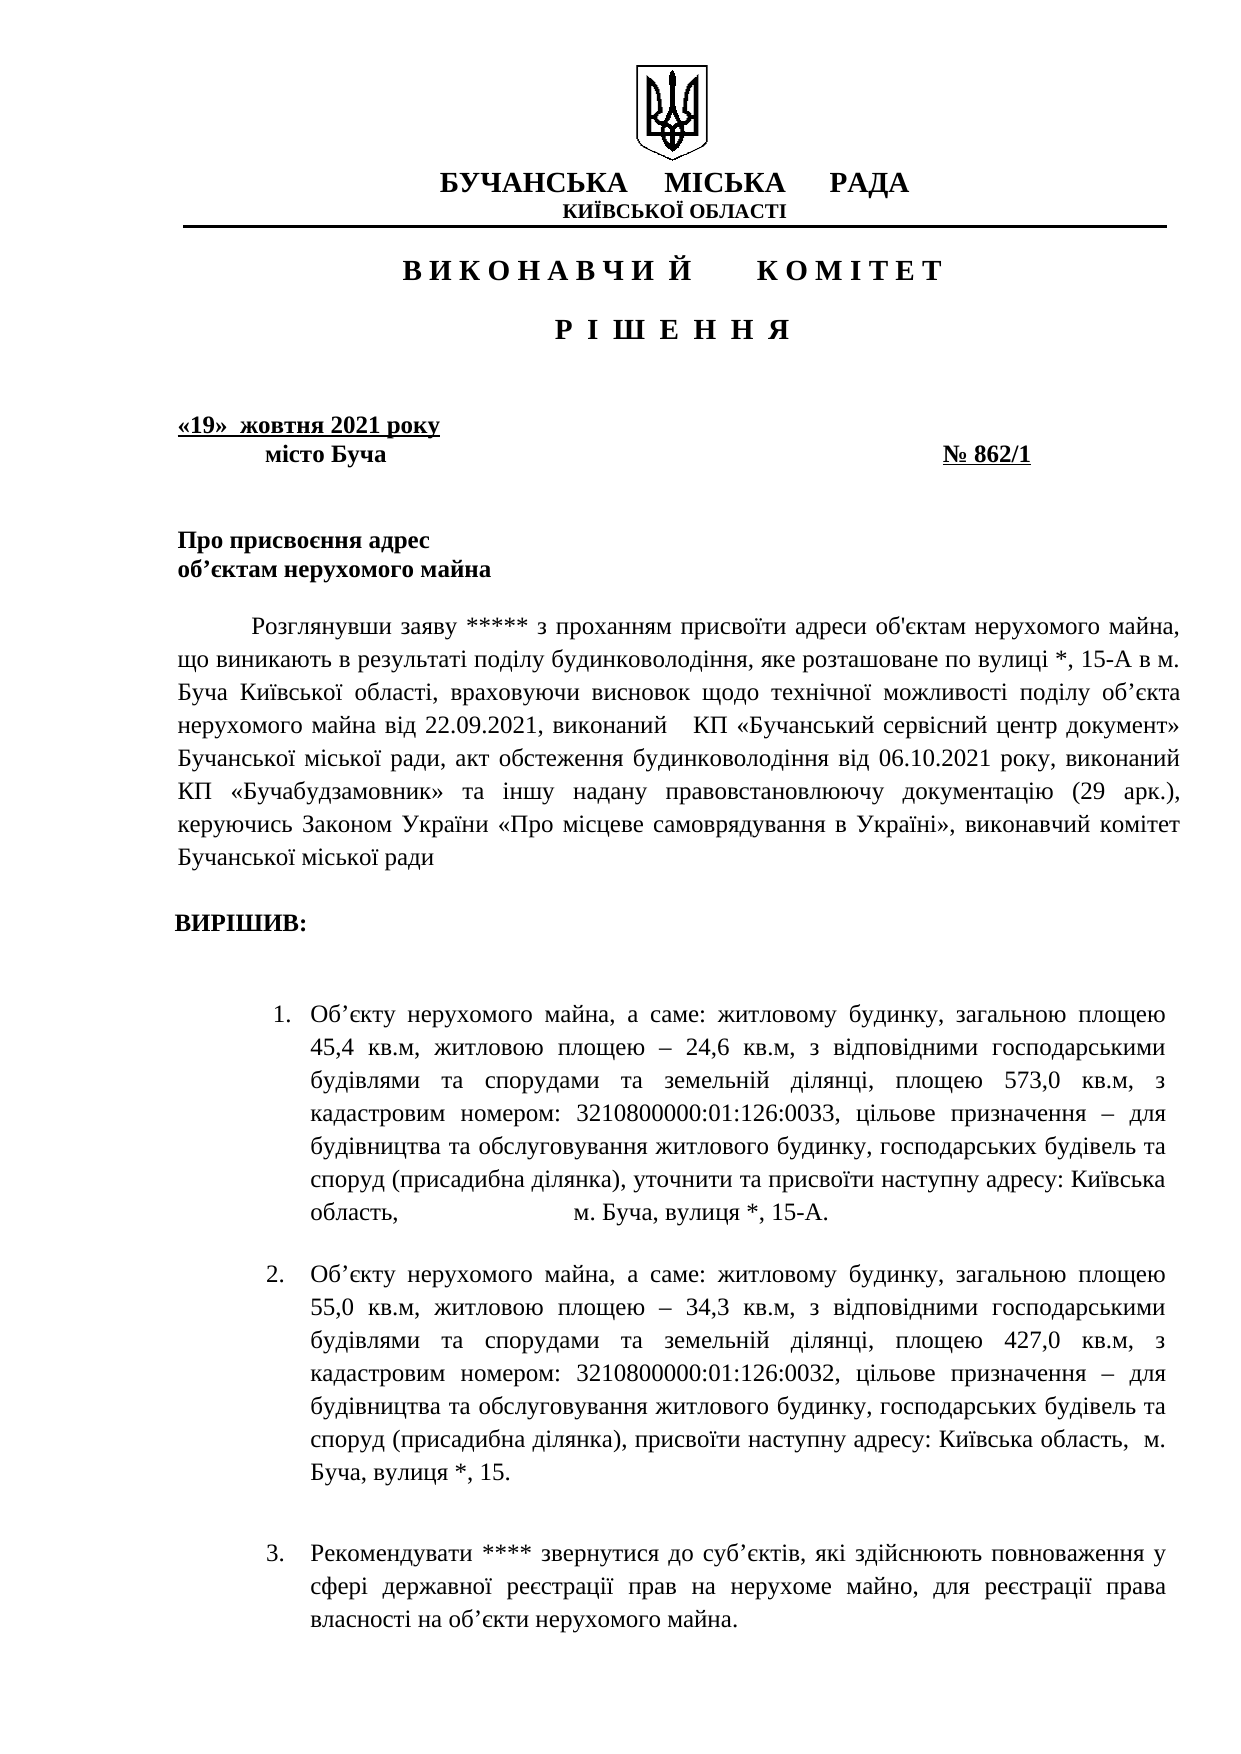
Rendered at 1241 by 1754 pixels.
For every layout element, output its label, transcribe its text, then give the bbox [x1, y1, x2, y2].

text Р І Ш Е Н Н Я [177, 312, 1167, 345]
text місто Буча № 862/1 [177, 439, 1167, 468]
text об’єктам нерухомого майна [177, 554, 1167, 583]
text В И К О Н А В Ч И Й К О М І Т Е Т [177, 253, 1167, 287]
text КИЇВСЬКОЇ ОБЛАСТІ [183, 199, 1167, 225]
text «19» жовтня 2021 року [177, 410, 1167, 439]
text Розглянувши заяву ***** з проханням присвоїти адреси об'єктам нерухомого майна, що виникають в результаті поділу будинковолодіння, яке розташоване по вулиці *, 15-А в м. Буча Київської області, враховуючи висновок щодо технічної можливості поділу об’єкта нерухомого майна від 22.09.2021, виконаний КП «Бучанський сервісний центр документ» Бучанської міської ради, акт обстеження будинковолодіння від 06.10.2021 року, виконаний КП «Бучабудзамовник» та іншу надану правовстановлюючу документацію (29 арк.), керуючись Законом України «Про місцеве самоврядування в Україні», виконавчий комітет Бучанської міської ради [177, 611, 1181, 871]
list Об’єкту нерухомого майна, а саме: житловому будинку, загальною площею 45,4 кв.м, житловою площею – 24,6 кв.м, з відповідними господарськими будівлями та спорудами та земельній ділянці, площею 573,0 кв.м, з кадастровим номером: 3210800000:01:126:0033, цільове призначення – для будівництва та обслуговування житлового будинку, господарських будівель та споруд (присадибна ділянка), уточнити та присвоїти наступну адресу: Київська область, м. Буча, вулиця *, 15-А. [273, 999, 1167, 1226]
list Об’єкту нерухомого майна, а саме: житловому будинку, загальною площею 55,0 кв.м, житловою площею – 34,3 кв.м, з відповідними господарськими будівлями та спорудами та земельній ділянці, площею 427,0 кв.м, з кадастровим номером: 3210800000:01:126:0032, цільове призначення – для будівництва та обслуговування житлового будинку, господарських будівель та споруд (присадибна ділянка), присвоїти наступну адресу: Київська область, м. Буча, вулиця *, 15. [266, 1259, 1167, 1486]
list Рекомендувати **** звернутися до суб’єктів, які здійснюють повноваження у сфері державної реєстрації прав на нерухоме майно, для реєстрації права власності на об’єкти нерухомого майна. [266, 1538, 1167, 1633]
text БУЧАНСЬКА МІСЬКА РАДА [183, 165, 1167, 199]
text Про присвоєння адрес [177, 525, 1167, 554]
text ВИРІШИВ: [118, 908, 1167, 937]
